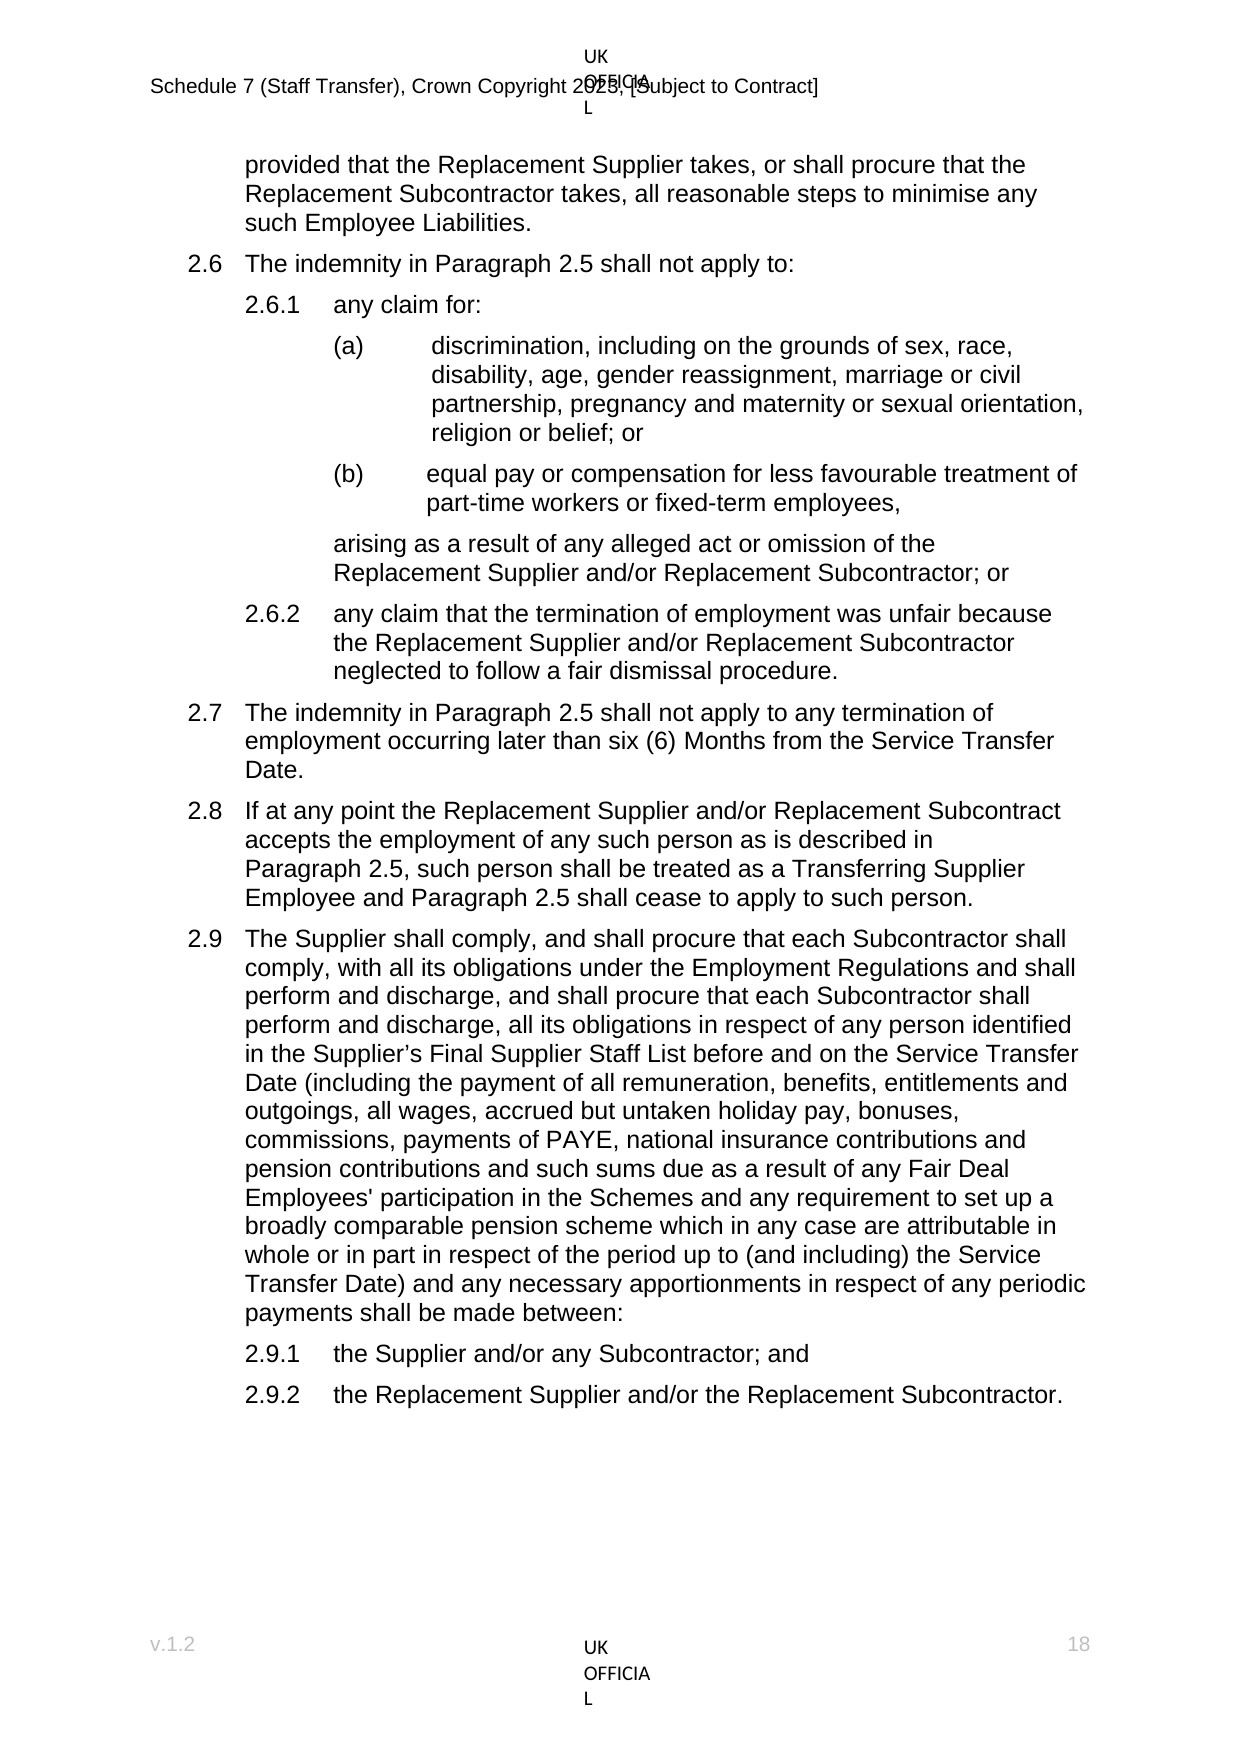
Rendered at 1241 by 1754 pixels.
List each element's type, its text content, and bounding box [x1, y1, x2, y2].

list discrimination, including on the grounds of sex, race, disability, age, gender reassignment, marriage or civil partnership, pregnancy and maternity or sexual orientation, religion or belief; or [333, 331, 1090, 446]
list any claim for: [244, 290, 1090, 319]
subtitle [244, 150, 1090, 236]
list The Supplier shall comply, and shall procure that each Subcontractor shall comply, with all its obligations under the Employment Regulations and shall perform and discharge, and shall procure that each Subcontractor shall perform and discharge, all its obligations in respect of any person identified in the Supplier’s Final Supplier Staff List before and on the Service Transfer Date (including the payment of all remuneration, benefits, entitlements and outgoings, all wages, accrued but untaken holiday pay, bonuses, commissions, payments of PAYE, national insurance contributions and pension contributions and such sums due as a result of any Fair Deal Employees' participation in the Schemes and any requirement to set up a broadly comparable pension scheme which in any case are attributable in whole or in part in respect of the period up to (and including) the Service Transfer Date) and any necessary apportionments in respect of any periodic payments shall be made between: [187, 924, 1090, 1326]
list If at any point the Replacement Supplier and/or Replacement Subcontract accepts the employment of any such person as is described in Paragraph 2.5, such person shall be treated as a Transferring Supplier Employee and Paragraph 2.5 shall cease to apply to such person. [187, 796, 1090, 911]
list the Replacement Supplier and/or the Replacement Subcontractor. [244, 1380, 1090, 1409]
list any claim that the termination of employment was unfair because the Replacement Supplier and/or Replacement Subcontractor neglected to follow a fair dismissal procedure. [244, 599, 1090, 685]
text arising as a result of any alleged act or omission of the Replacement Supplier and/or Replacement Subcontractor; or [333, 529, 1090, 586]
list The indemnity in Paragraph 2.5 shall not apply to any termination of employment occurring later than six (6) Months from the Service Transfer Date. [187, 697, 1090, 784]
list the Supplier and/or any Subcontractor; and [244, 1339, 1090, 1367]
list equal pay or compensation for less favourable treatment of part-time workers or fixed-term employees, [333, 459, 1090, 516]
list The indemnity in Paragraph 2.5 shall not apply to: [187, 249, 1090, 277]
